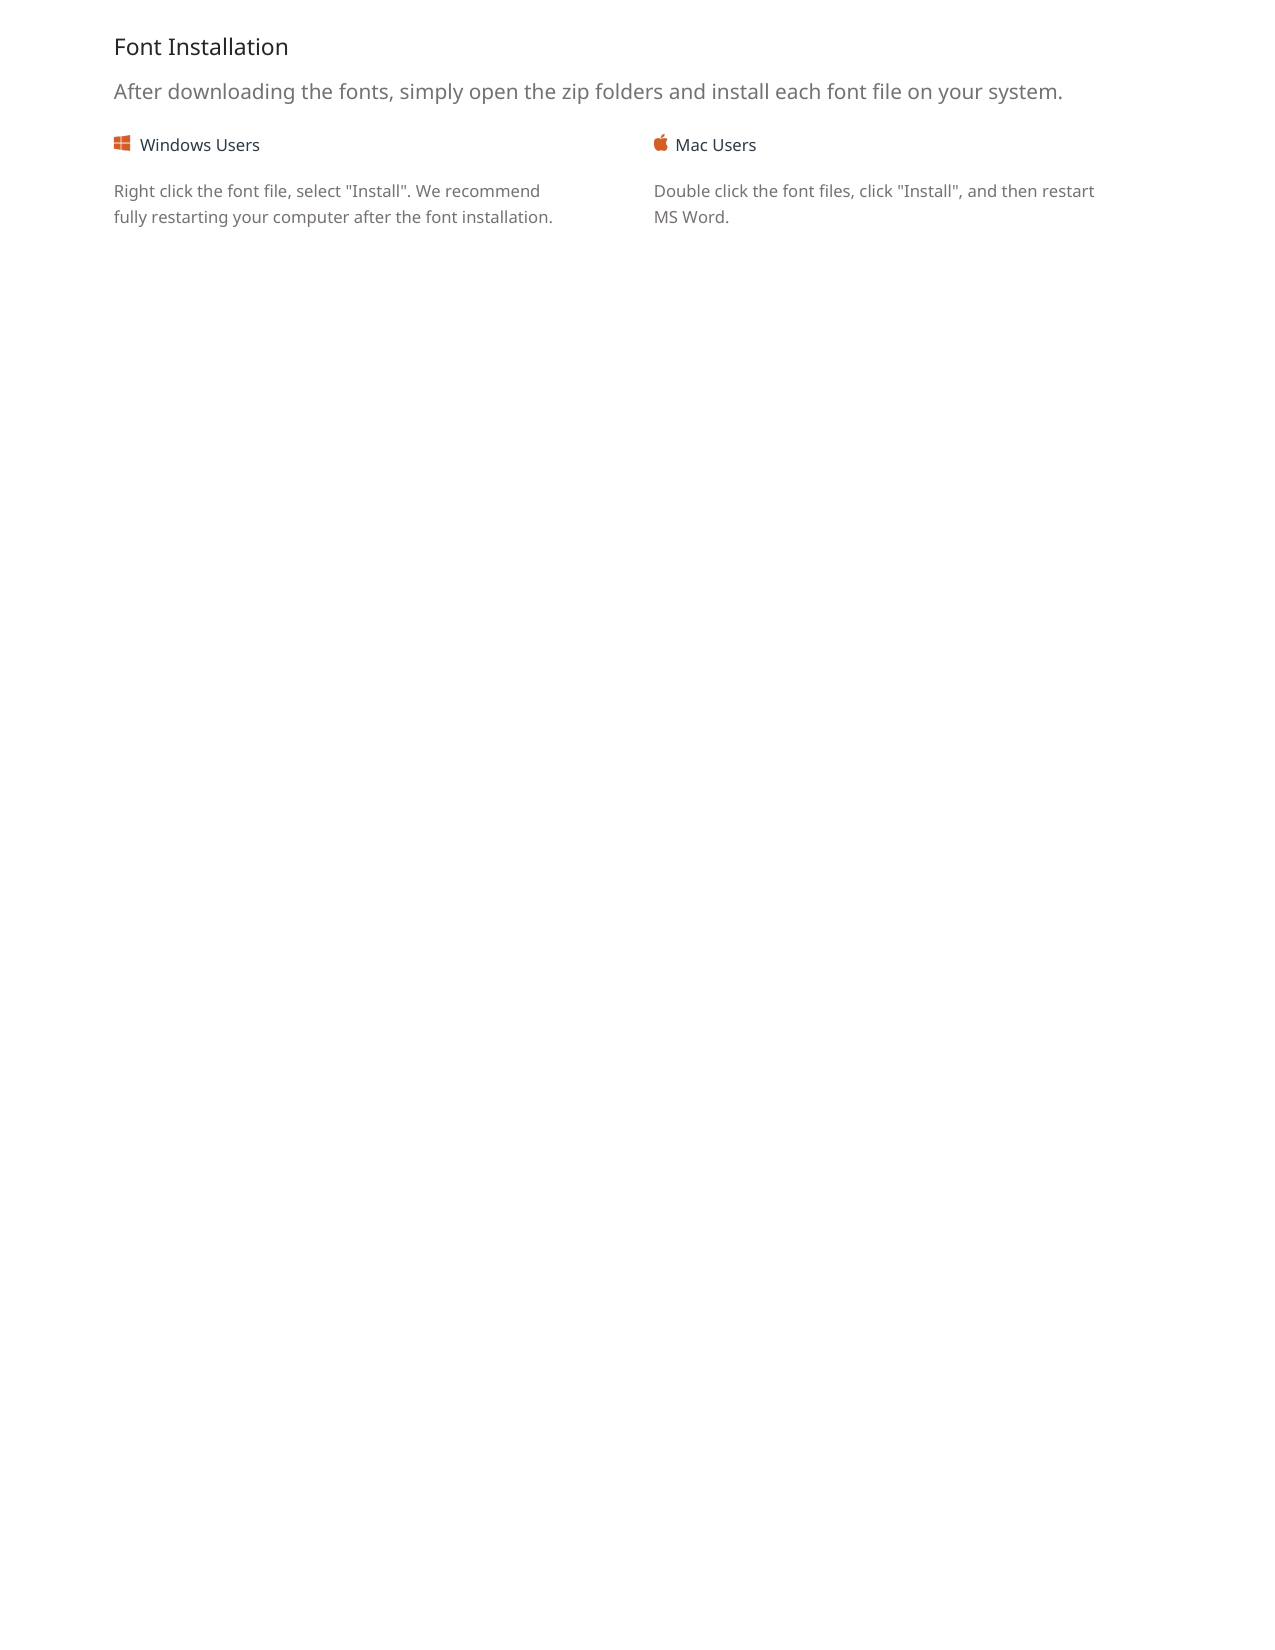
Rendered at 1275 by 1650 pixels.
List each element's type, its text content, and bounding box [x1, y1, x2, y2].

table_cell Font Installation After downloading the fonts, simply open the zip folders and install each font file on your system. [114, 31, 1162, 134]
picture [653, 133, 668, 151]
table_cell Mac Users Double click the font files, click "Install", and then restart MS Word. [630, 134, 1162, 232]
picture [113, 134, 131, 151]
table_cell Windows Users Right click the font file, select "Install". We recommend fully restarting your computer after the font installation. [114, 134, 630, 232]
